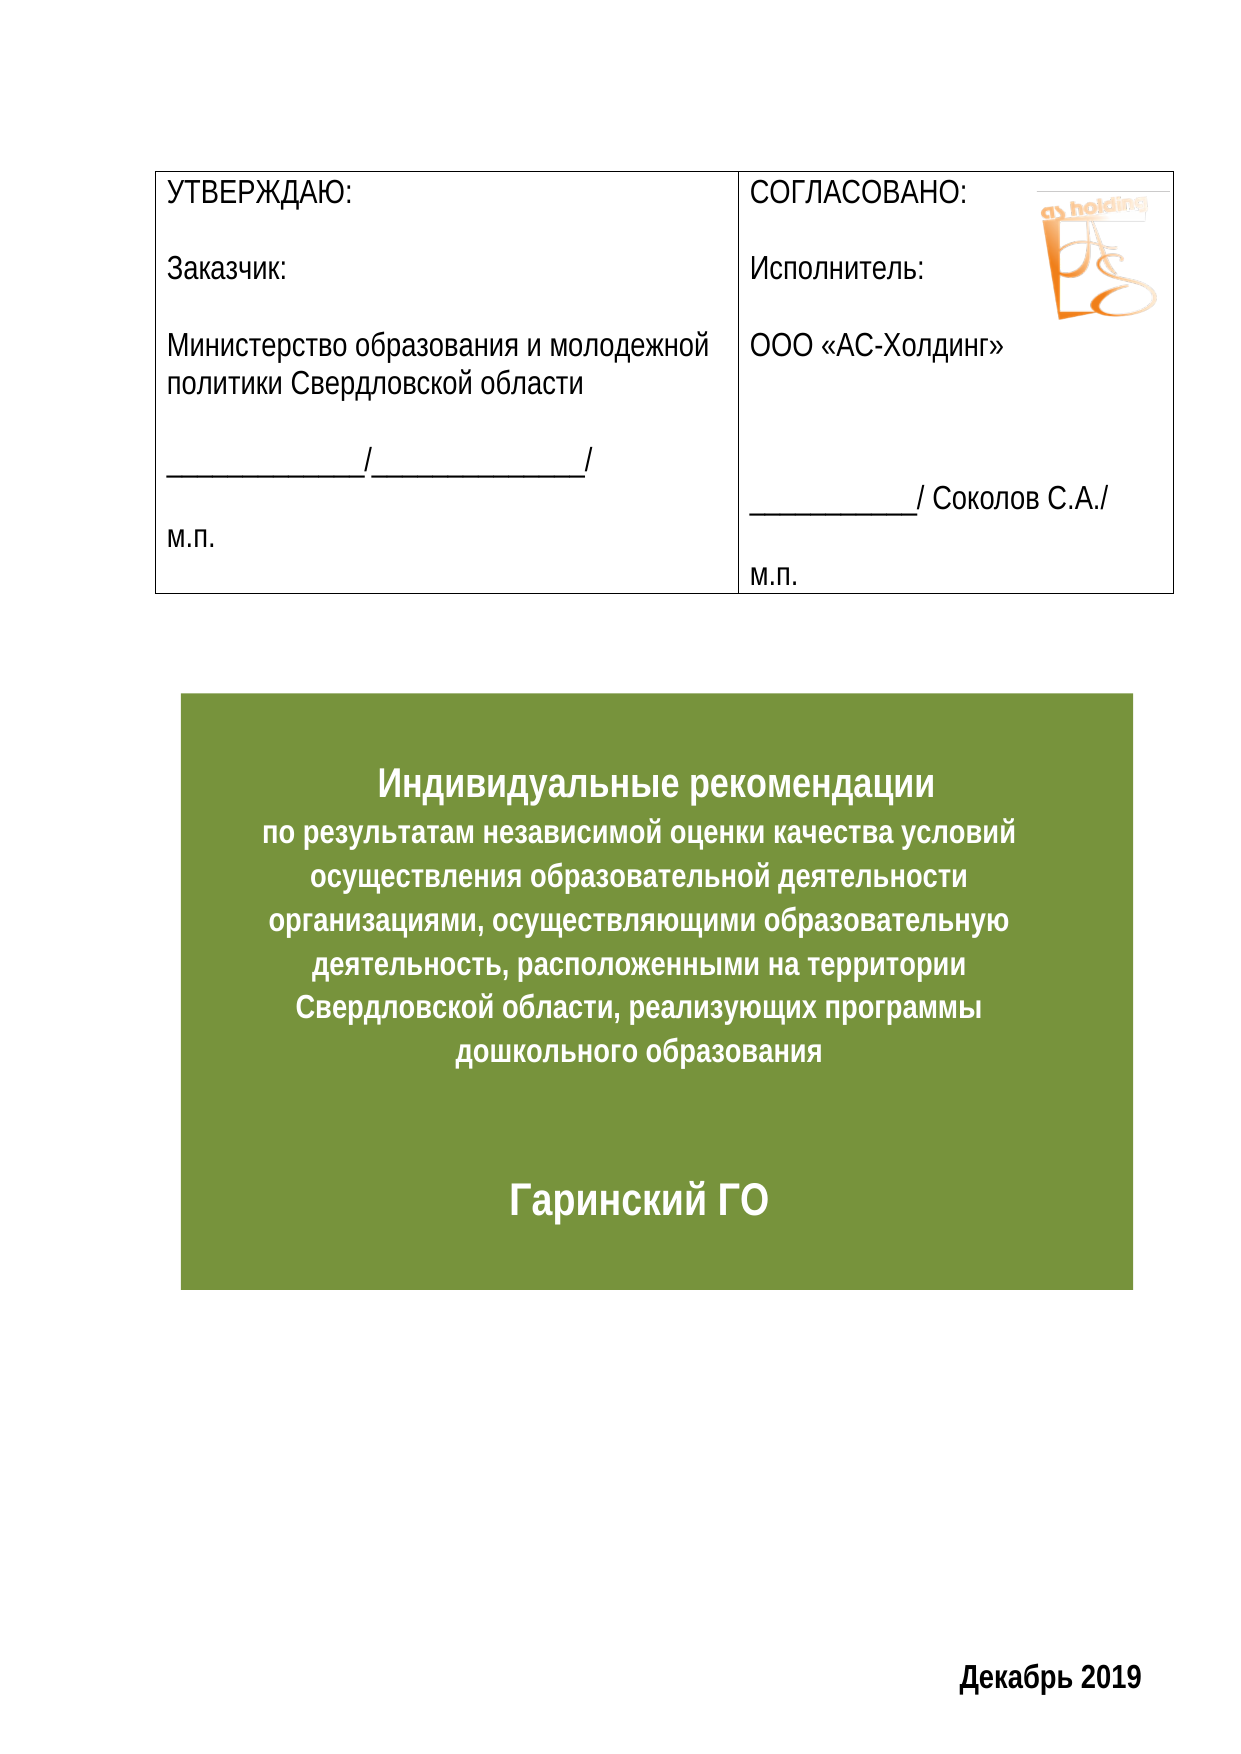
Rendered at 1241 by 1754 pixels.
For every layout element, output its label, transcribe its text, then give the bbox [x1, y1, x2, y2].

table_header СОГЛАСОВАНО: Исполнитель: ООО «АС-Холдинг» ___________/ Соколов С.А./ м.п. [739, 172, 1173, 593]
table_header УТВЕРЖДАЮ: Заказчик: Министерство образования и молодежной политики Свердловской области _____________/______________/ м.п. [156, 172, 738, 593]
picture [1035, 191, 1170, 326]
